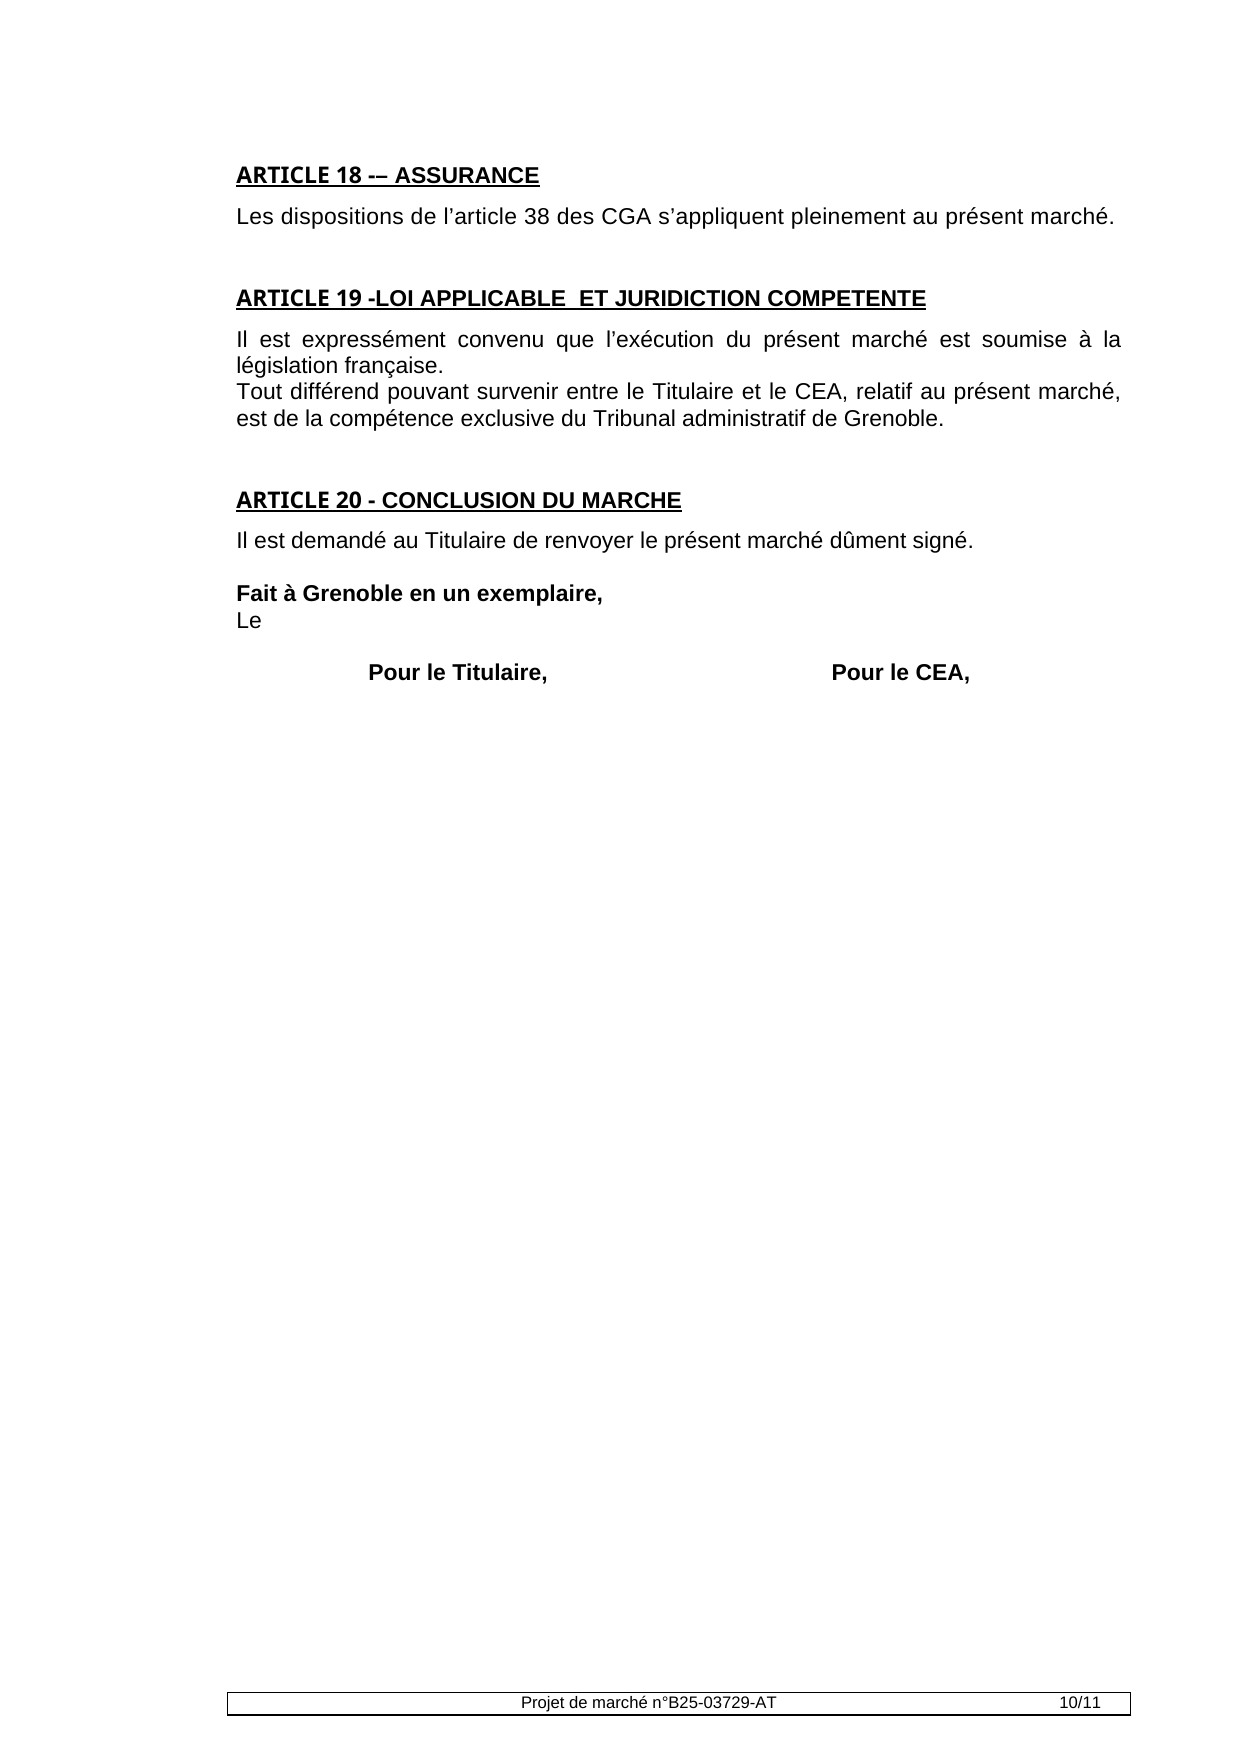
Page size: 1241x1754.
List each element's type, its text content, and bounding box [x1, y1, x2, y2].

table_header Pour le CEA, [680, 659, 1122, 686]
text Les dispositions de l’article 38 des CGA s’appliquent pleinement au présent marché. [236, 203, 1122, 229]
table_header Pour le Titulaire, [236, 659, 679, 686]
text Le [236, 607, 1122, 633]
text Il est expressément convenu que l’exécution du présent marché est soumise à la législation française. [236, 326, 1122, 378]
text CONCLUSION DU MARCHE [236, 484, 1122, 515]
text Tout différend pouvant survenir entre le Titulaire et le CEA, relatif au présent marché, est de la compétence exclusive du Tribunal administratif de Grenoble. [236, 378, 1122, 431]
subtitle LOI APPLICABLE ET JURIDICTION COMPETENTE [236, 282, 1122, 313]
text Fait à Grenoble en un exemplaire, [236, 580, 1122, 607]
text – ASSURANCE [236, 159, 1122, 190]
text Il est demandé au Titulaire de renvoyer le présent marché dûment signé. [236, 527, 1122, 554]
